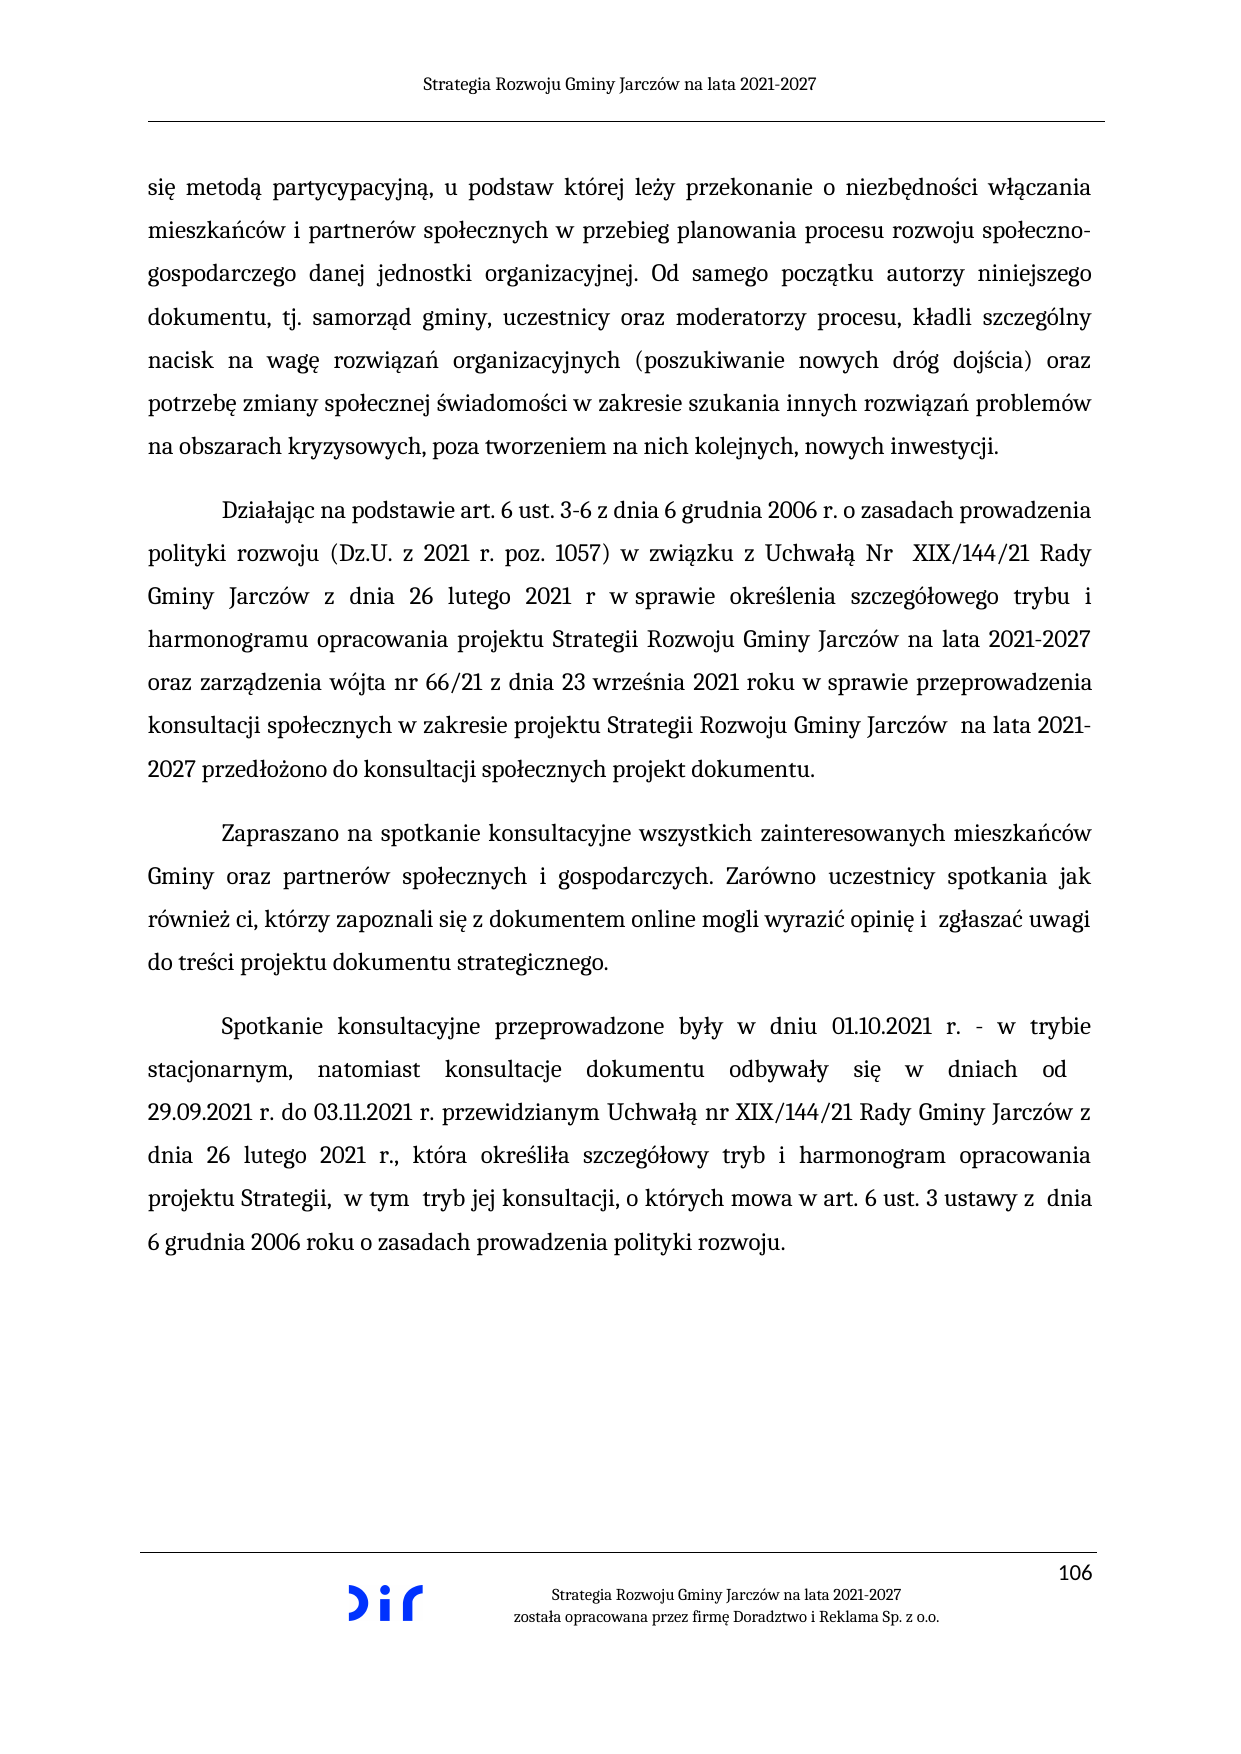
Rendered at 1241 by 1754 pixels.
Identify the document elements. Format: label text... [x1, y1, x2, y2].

text Działając na podstawie art. 6 ust. 3-6 z dnia 6 grudnia 2006 r. o zasadach prowadzenia polityki rozwoju (Dz.U. z 2021 r. poz. 1057) w związku z Uchwałą Nr XIX/144/21 Rady Gminy Jarczów z dnia 26 lutego 2021 r w sprawie określenia szczegółowego trybu i harmonogramu opracowania projektu Strategii Rozwoju Gminy Jarczów na lata 2021-2027 oraz zarządzenia wójta nr 66/21 z dnia 23 września 2021 roku w sprawie przeprowadzenia konsultacji społecznych w zakresie projektu Strategii Rozwoju Gminy Jarczów na lata 2021-2027 przedłożono do konsultacji społecznych projekt dokumentu. [148, 496, 1092, 783]
text Zapraszano na spotkanie konsultacyjne wszystkich zainteresowanych mieszkańców Gminy oraz partnerów społecznych i gospodarczych. Zarówno uczestnicy spotkania jak również ci, którzy zapoznali się z dokumentem online mogli wyrazić opinię i zgłaszać uwagi do treści projektu dokumentu strategicznego. [148, 818, 1092, 977]
text Spotkanie konsultacyjne przeprowadzone były w dniu 01.10.2021 r. - w trybie stacjonarnym, natomiast konsultacje dokumentu odbywały się w dniach od 29.09.2021 r. do 03.11.2021 r. przewidzianym Uchwałą nr XIX/144/21 Rady Gminy Jarczów z dnia 26 lutego 2021 r., która określiła szczegółowy tryb i harmonogram opracowania projektu Strategii, w tym tryb jej konsultacji, o których mowa w art. 6 ust. 3 ustawy z dnia 6 grudnia 2006 roku o zasadach prowadzenia polityki rozwoju. [148, 1012, 1092, 1256]
picture [348, 1585, 423, 1621]
